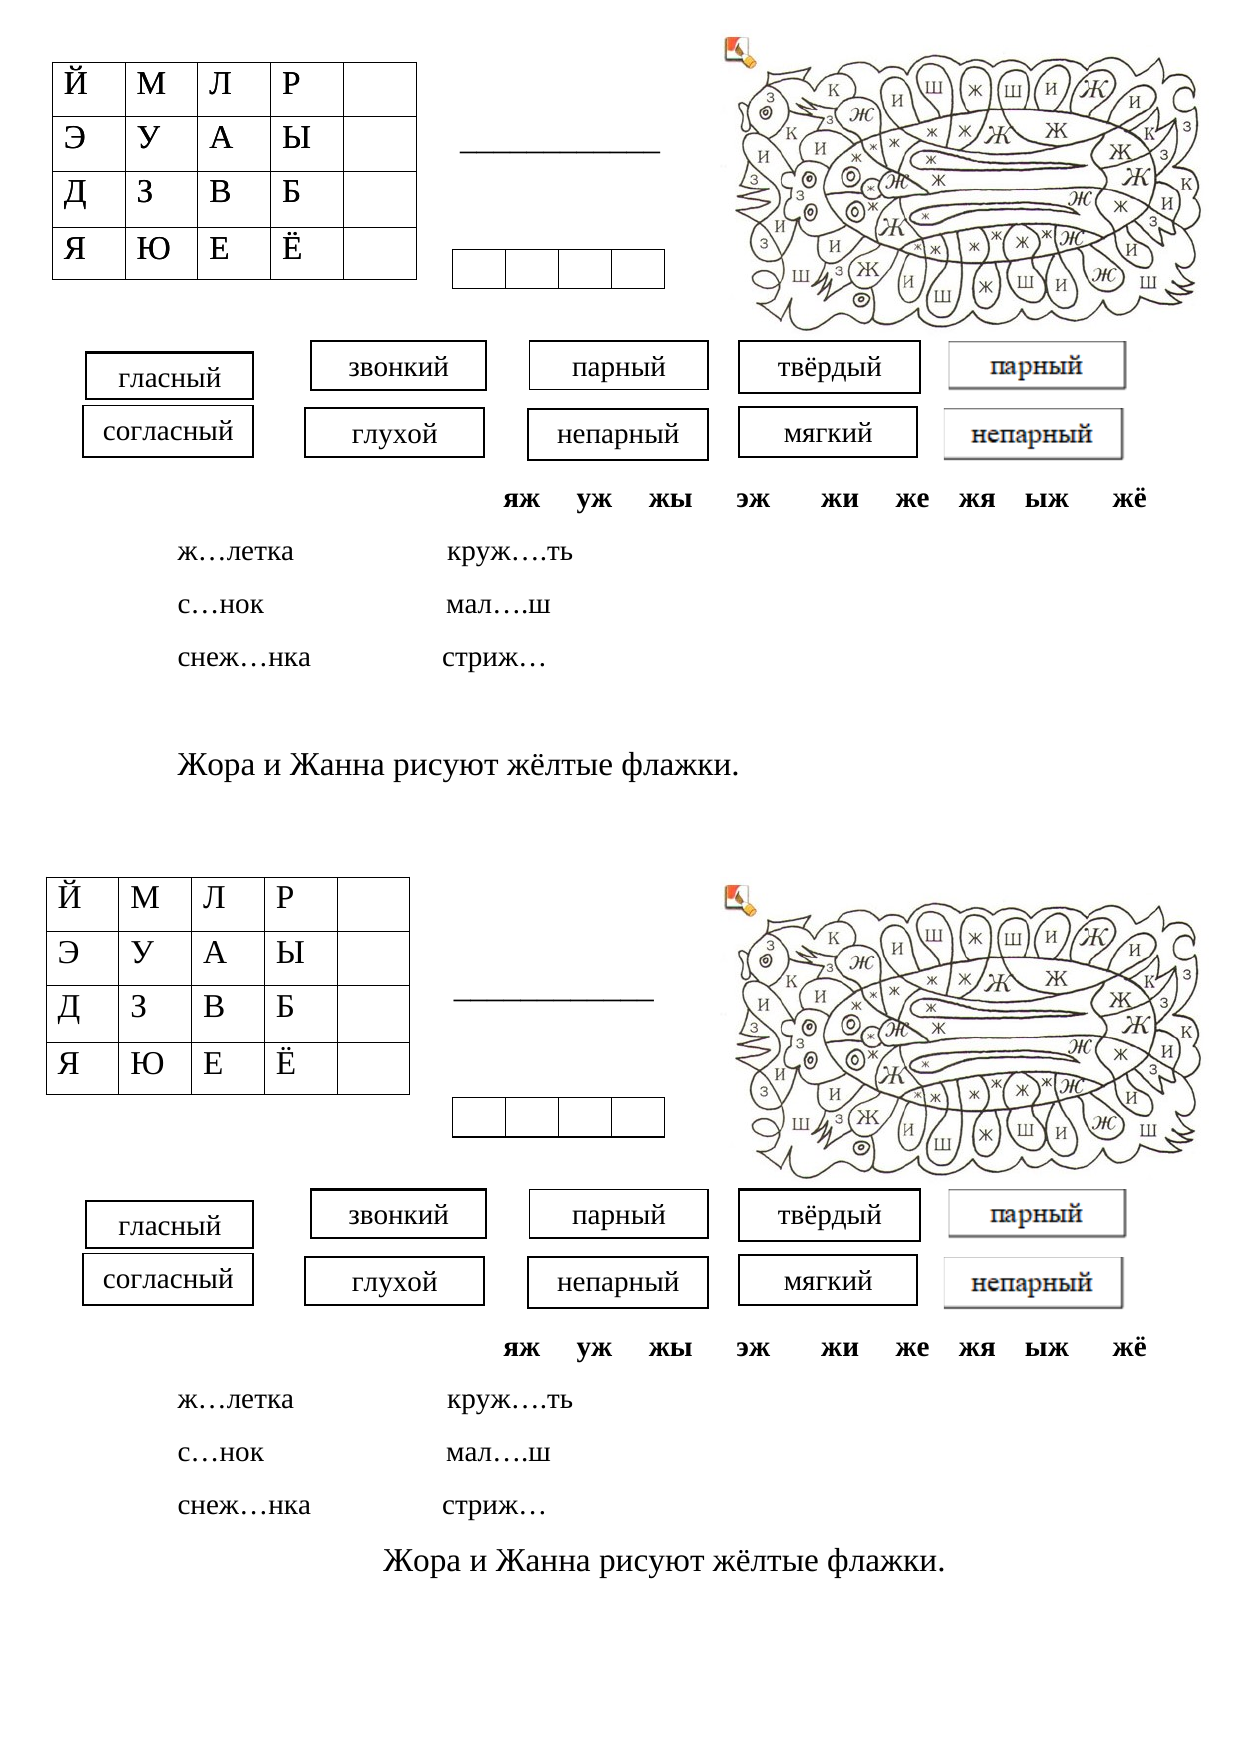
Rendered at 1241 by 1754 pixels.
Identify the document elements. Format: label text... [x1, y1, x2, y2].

table_cell Ы [265, 932, 337, 985]
text яж уж жы эж жи же жя ыж жё [177, 1329, 1152, 1362]
table_cell [338, 932, 409, 985]
text Жора и Жанна рисуют жёлтые флажки. [177, 1540, 1152, 1578]
table_header [344, 63, 416, 116]
table_header [453, 250, 505, 288]
table_cell Э [53, 117, 125, 171]
table_cell [338, 1043, 409, 1094]
table_cell Б [271, 172, 343, 227]
table_cell Ю [119, 1043, 191, 1094]
table_cell [338, 986, 409, 1042]
text ____________ [417, 118, 720, 156]
table_cell Б [265, 986, 337, 1042]
text с…нок мал….ш [177, 1434, 1152, 1468]
text ____________ [410, 966, 720, 1005]
table_cell А [192, 932, 264, 985]
table_cell [344, 117, 416, 171]
table_header [506, 250, 558, 288]
table_cell [344, 172, 416, 227]
table_header Й [53, 63, 125, 116]
text снеж…нка стриж… [177, 639, 1152, 672]
text Жора и Жанна рисуют жёлтые флажки. [177, 744, 1152, 783]
table_cell В [192, 986, 264, 1042]
table_cell У [119, 932, 191, 985]
picture [943, 1257, 1129, 1314]
table_cell З [119, 986, 191, 1042]
table_header [453, 1098, 505, 1136]
table_cell А [198, 117, 270, 171]
table_cell Ы [271, 117, 343, 171]
table_cell Е [192, 1043, 264, 1094]
text снеж…нка стриж… [177, 1487, 1152, 1521]
table_cell У [126, 117, 197, 171]
table_cell Ё [265, 1043, 337, 1094]
table_header М [126, 63, 197, 116]
table_header [338, 878, 409, 931]
table_cell [344, 228, 416, 279]
text яж уж жы эж жи же жя ыж жё [177, 481, 1152, 514]
table_header [612, 1098, 664, 1136]
table_cell Д [47, 986, 118, 1042]
table_header Р [265, 878, 337, 931]
text с…нок мал….ш [177, 586, 1152, 620]
table_header Л [192, 878, 264, 931]
picture [720, 877, 1211, 1243]
table_cell Я [47, 1043, 118, 1094]
table_header М [119, 878, 191, 931]
picture [720, 29, 1211, 395]
table_header [506, 1098, 558, 1136]
table_header [559, 250, 611, 288]
table_cell Э [47, 932, 118, 985]
table_cell З [126, 172, 197, 227]
table_cell Д [53, 172, 125, 227]
table_header [559, 1098, 611, 1136]
table_header Р [271, 63, 343, 116]
text ж…летка круж….ть [177, 533, 1152, 567]
table_cell В [198, 172, 270, 227]
table_cell Е [198, 228, 270, 279]
table_header [612, 250, 664, 288]
text ж…летка круж….ть [177, 1382, 1152, 1415]
table_cell Ю [126, 228, 197, 279]
table_header Л [198, 63, 270, 116]
table_header Й [47, 878, 118, 931]
table_cell Ё [271, 228, 343, 279]
table_cell Я [53, 228, 125, 279]
picture [943, 408, 1129, 465]
